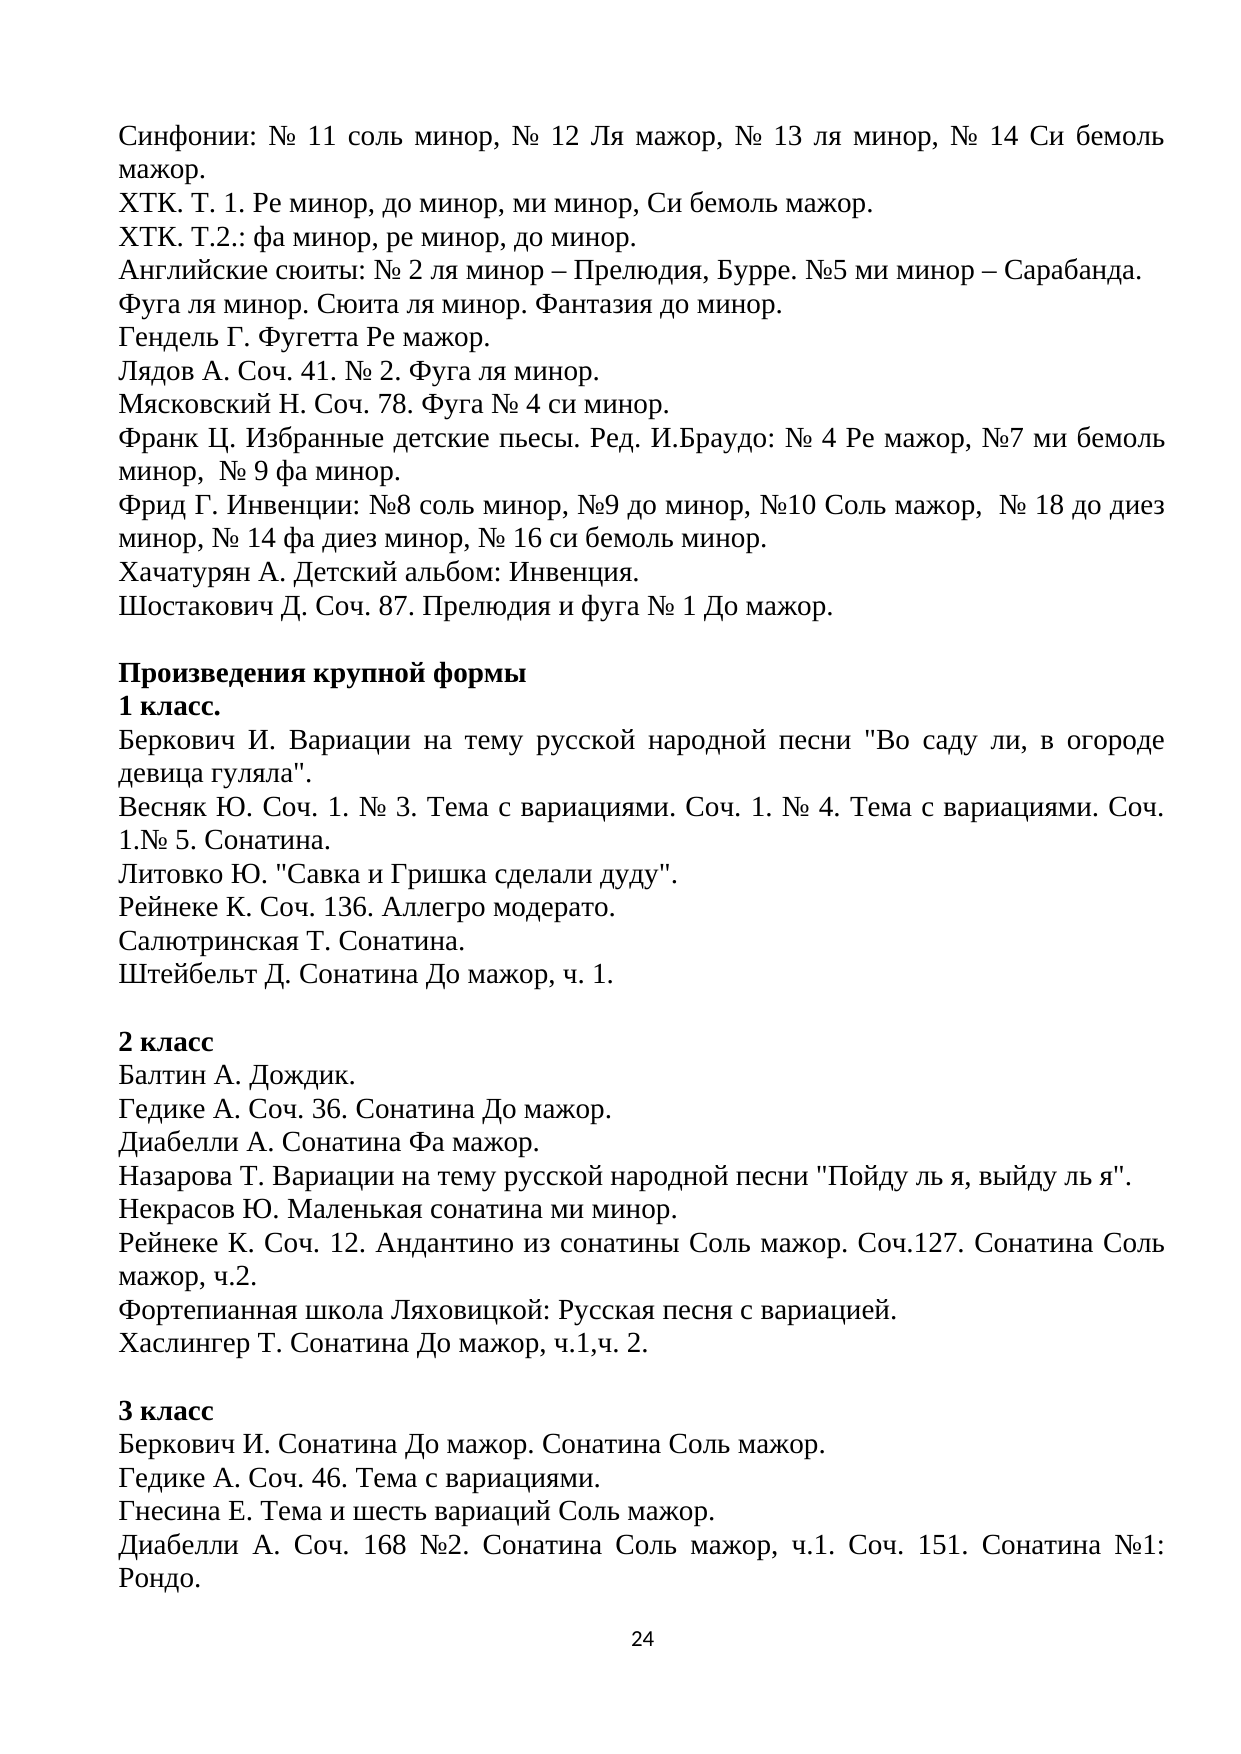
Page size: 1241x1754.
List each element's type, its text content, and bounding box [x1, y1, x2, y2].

text 3 класс [118, 1393, 1167, 1426]
text Штейбельт Д. Сонатина До мажор, ч. 1. [118, 957, 1167, 990]
text Франк Ц. Избранные детские пьесы. Ред. И.Браудо: № 4 Ре мажор, №7 ми бемоль минор, № 9 фа минор. [118, 420, 1167, 487]
text Рейнеке К. Соч. 12. Андантино из сонатины Соль мажор. Соч.127. Сонатина Соль мажор, ч.2. [118, 1225, 1167, 1292]
text Синфонии: № 11 соль минор, № 12 Ля мажор, № 13 ля минор, № 14 Си бемоль мажор. [118, 118, 1167, 185]
text ХТК. Т. 1. Ре минор, до минор, ми минор, Си бемоль мажор. [118, 185, 1167, 219]
text 1 класс. [118, 688, 1167, 722]
text Мясковский Н. Соч. 78. Фуга № 4 си минор. [118, 386, 1167, 420]
text Хачатурян А. Детский альбом: Инвенция. [118, 554, 1167, 588]
text Фортепианная школа Ляховицкой: Русская песня с вариацией. [118, 1292, 1167, 1326]
text Весняк Ю. Соч. 1. № 3. Тема с вариациями. Соч. 1. № 4. Тема с вариациями. Соч. 1.№ 5. Сонатина. [118, 789, 1167, 856]
text 2 класс [118, 1024, 1167, 1057]
text Лядов А. Соч. 41. № 2. Фуга ля минор. [118, 353, 1167, 386]
text Балтин А. Дождик. [118, 1057, 1167, 1091]
text Фуга ля минор. Сюита ля минор. Фантазия до минор. [118, 286, 1167, 319]
text Шостакович Д. Соч. 87. Прелюдия и фуга № 1 До мажор. [118, 588, 1167, 621]
text Произведения крупной формы [118, 655, 1167, 688]
text Английские сюиты: № 2 ля минор – Прелюдия, Бурре. №5 ми минор – Сарабанда. [118, 252, 1167, 286]
text Хаслингер Т. Сонатина До мажор, ч.1,ч. 2. [118, 1326, 1167, 1359]
text Рейнеке К. Соч. 136. Аллегро модерато. [118, 889, 1167, 923]
text Литовко Ю. "Савка и Гришка сделали дуду". [118, 856, 1167, 889]
text Диабелли А. Сонатина Фа мажор. [118, 1124, 1167, 1158]
text Гнесина Е. Тема и шесть вариаций Соль мажор. [118, 1493, 1167, 1527]
text Диабелли А. Соч. 168 №2. Сонатина Соль мажор, ч.1. Соч. 151. Сонатина №1: Рондо. [118, 1527, 1167, 1594]
text Назарова Т. Вариации на тему русской народной песни "Пойду ль я, выйду ль я". [118, 1158, 1167, 1191]
text Гедике А. Соч. 36. Сонатина До мажор. [118, 1091, 1167, 1124]
text Гедике А. Соч. 46. Тема с вариациями. [118, 1460, 1167, 1493]
text Некрасов Ю. Маленькая сонатина ми минор. [118, 1191, 1167, 1225]
text Салютринская Т. Сонатина. [118, 923, 1167, 957]
text ХТК. Т.2.: фа минор, ре минор, до минор. [118, 219, 1167, 252]
text Беркович И. Сонатина До мажор. Сонатина Соль мажор. [118, 1426, 1167, 1460]
text Фрид Г. Инвенции: №8 соль минор, №9 до минор, №10 Соль мажор, № 18 до диез минор, № 14 фа диез минор, № 16 си бемоль минор. [118, 487, 1167, 554]
text Беркович И. Вариации на тему русской народной песни "Во саду ли, в огороде девица гуляла". [118, 722, 1167, 789]
text Гендель Г. Фугетта Ре мажор. [118, 319, 1167, 353]
